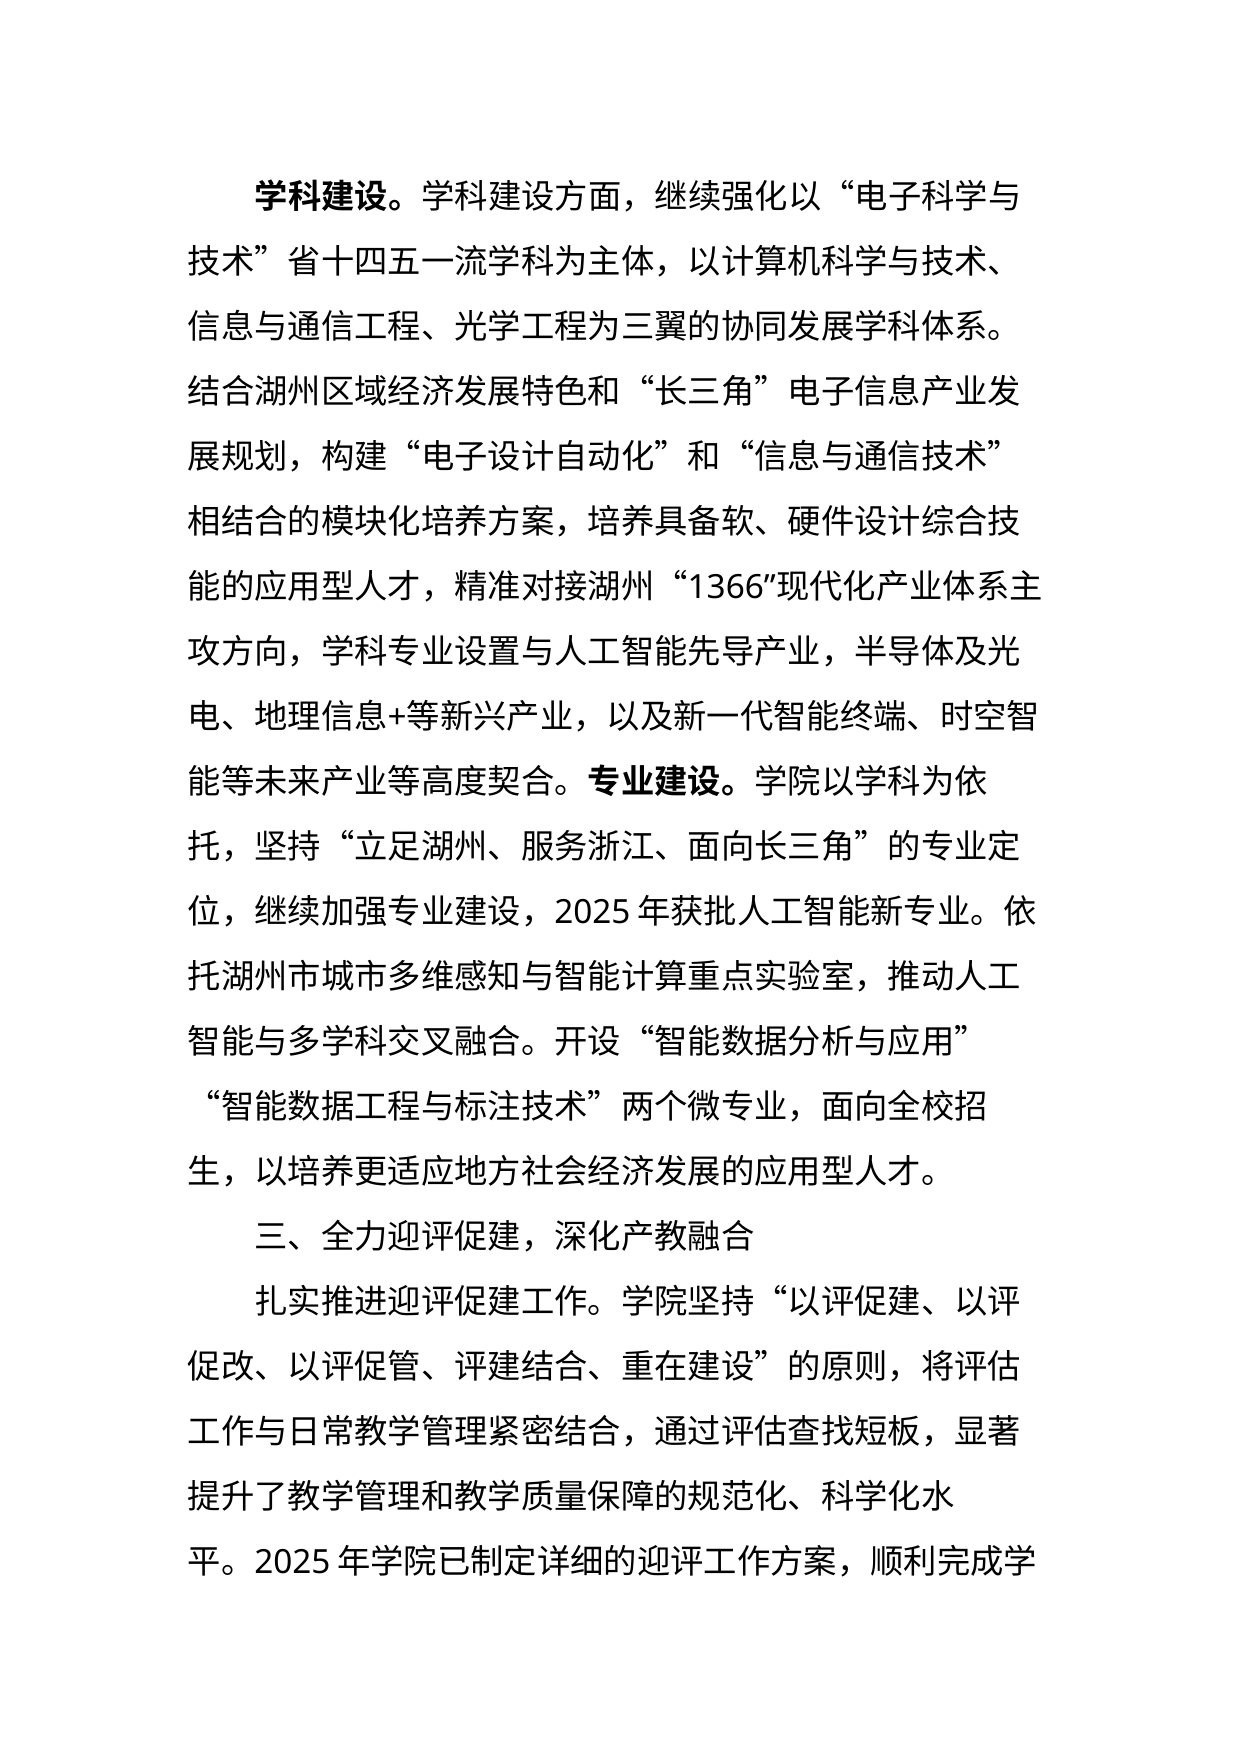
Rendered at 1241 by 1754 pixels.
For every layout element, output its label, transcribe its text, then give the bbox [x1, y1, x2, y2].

list 学科建设。学科建设方面，继续强化以“电子科学与技术”省十四五一流学科为主体，以计算机科学与技术、信息与通信工程、光学工程为三翼的协同发展学科体系。结合湖州区域经济发展特色和“长三角”电子信息产业发展规划，构建“电子设计自动化”和“信息与通信技术”相结合的模块化培养方案，培养具备软、硬件设计综合技能的应用型人才，精准对接湖州“1366”现代化产业体系主攻方向，学科专业设置与人工智能先导产业，半导体及光电、地理信息+等新兴产业，以及新一代智能终端、时空智能等未来产业等高度契合。专业建设。学院以学科为依托，坚持“立足湖州、服务浙江、面向长三角”的专业定位，继续加强专业建设，2025年获批人工智能新专业。依托湖州市城市多维感知与智能计算重点实验室，推动人工智能与多学科交叉融合。开设“智能数据分析与应用”“智能数据工程与标注技术”两个微专业，面向全校招生，以培养更适应地方社会经济发展的应用型人才。 [187, 162, 1053, 1202]
list 三、全力迎评促建，深化产教融合 [187, 1202, 1053, 1267]
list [187, 1267, 1053, 1592]
